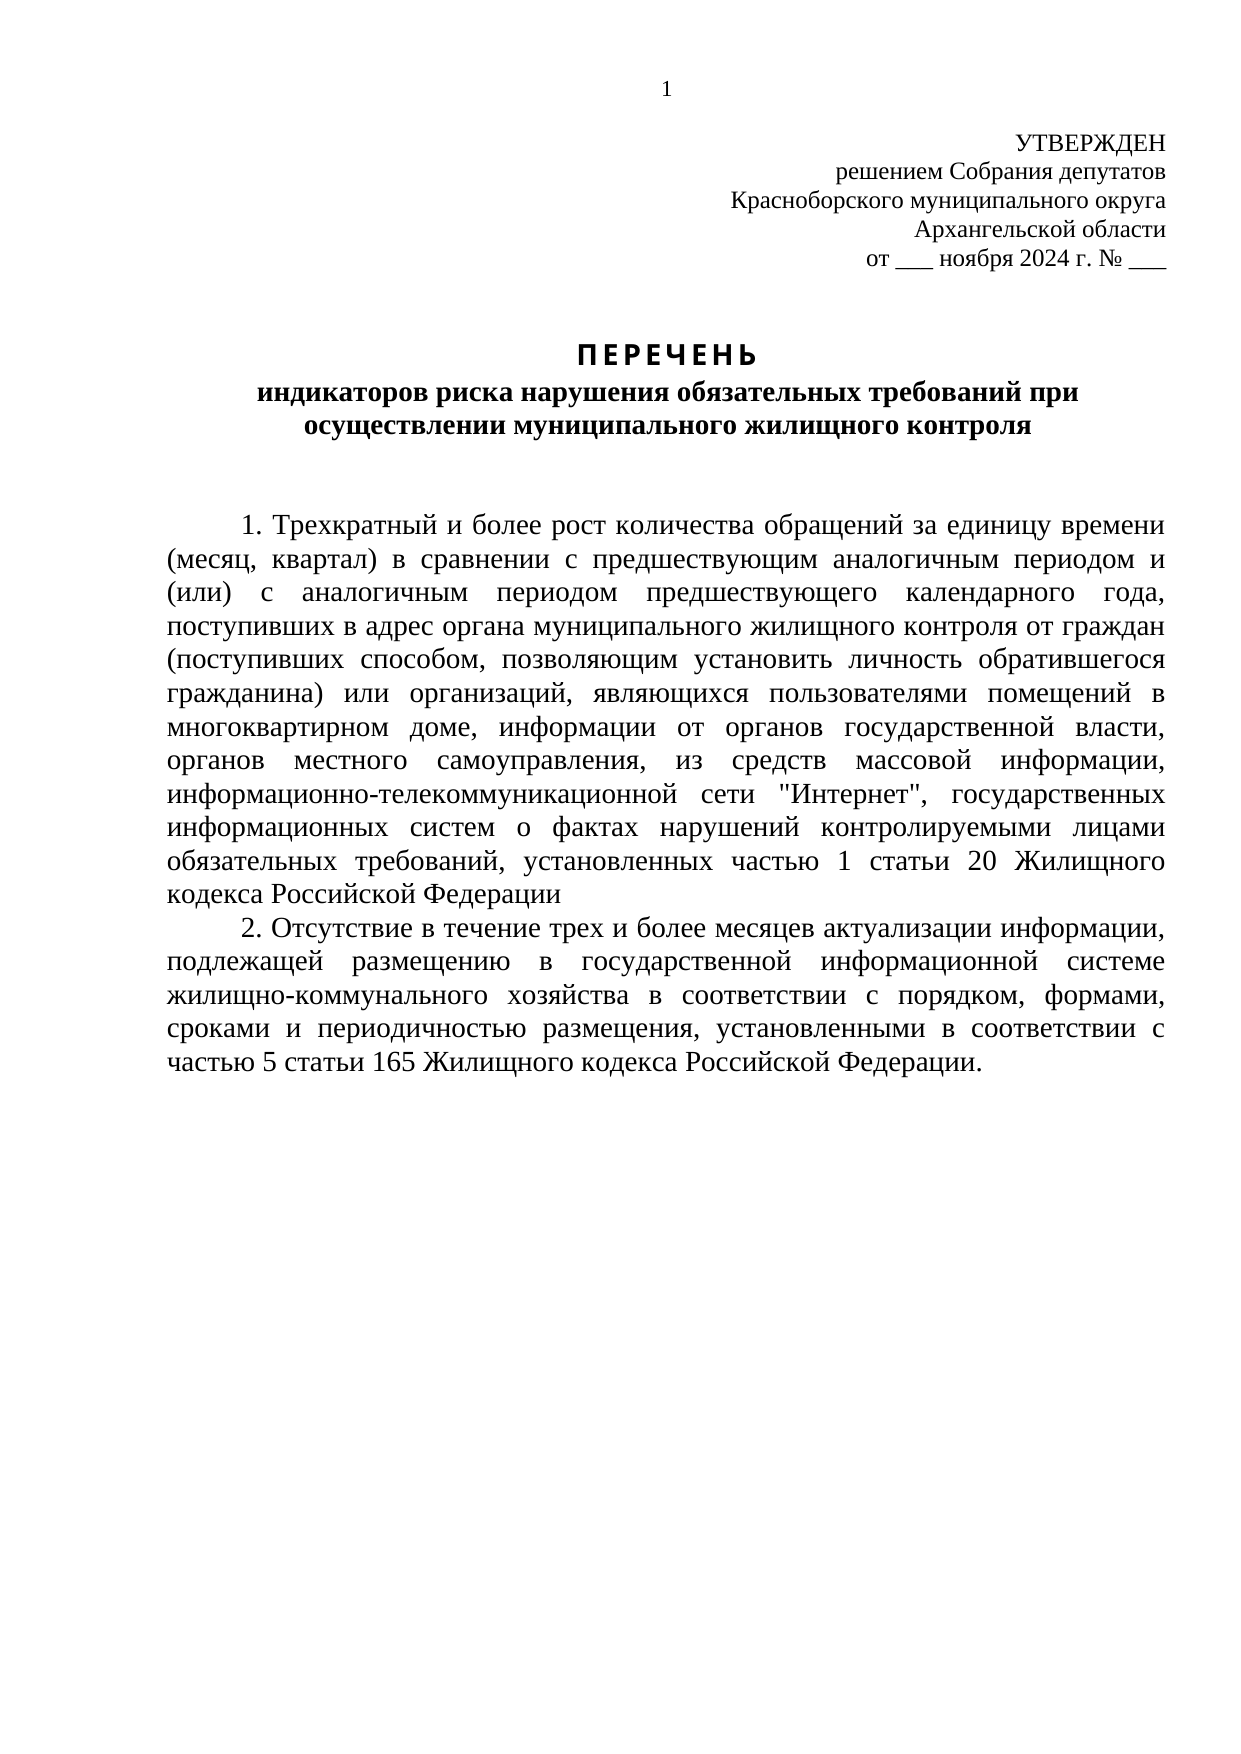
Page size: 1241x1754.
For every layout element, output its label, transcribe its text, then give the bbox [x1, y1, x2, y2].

subtitle индикаторов риска нарушения обязательных требований при осуществлении муниципального жилищного контроля [177, 374, 1159, 441]
text решением Собрания депутатов [669, 156, 1166, 185]
text Архангельской области [669, 214, 1166, 243]
text УТВЕРЖДЕН [669, 128, 1166, 156]
text Красноборского муниципального округа [669, 185, 1166, 214]
text 1. Трехкратный и более рост количества обращений за единицу времени (месяц, квартал) в сравнении с предшествующим аналогичным периодом и (или) с аналогичным периодом предшествующего календарного года, поступивших в адрес органа муниципального жилищного контроля от граждан (поступивших способом, позволяющим установить личность обратившегося гражданина) или организаций, являющихся пользователями помещений в многоквартирном доме, информации от органов государственной власти, органов местного самоуправления, из средств массовой информации, информационно-телекоммуникационной сети "Интернет", государственных информационных систем о фактах нарушений контролируемыми лицами обязательных требований, установленных частью 1 статьи 20 Жилищного кодекса Российской Федерации [167, 507, 1166, 910]
text от ___ ноября 2024 г. № ___ [669, 243, 1166, 271]
text ПЕРЕЧЕНЬ [167, 334, 1166, 374]
text 2. Отсутствие в течение трех и более месяцев актуализации информации, подлежащей размещению в государственной информационной системе жилищно-коммунального хозяйства в соответствии с порядком, формами, сроками и периодичностью размещения, установленными в соответствии с частью 5 статьи 165 Жилищного кодекса Российской Федерации. [167, 910, 1166, 1078]
